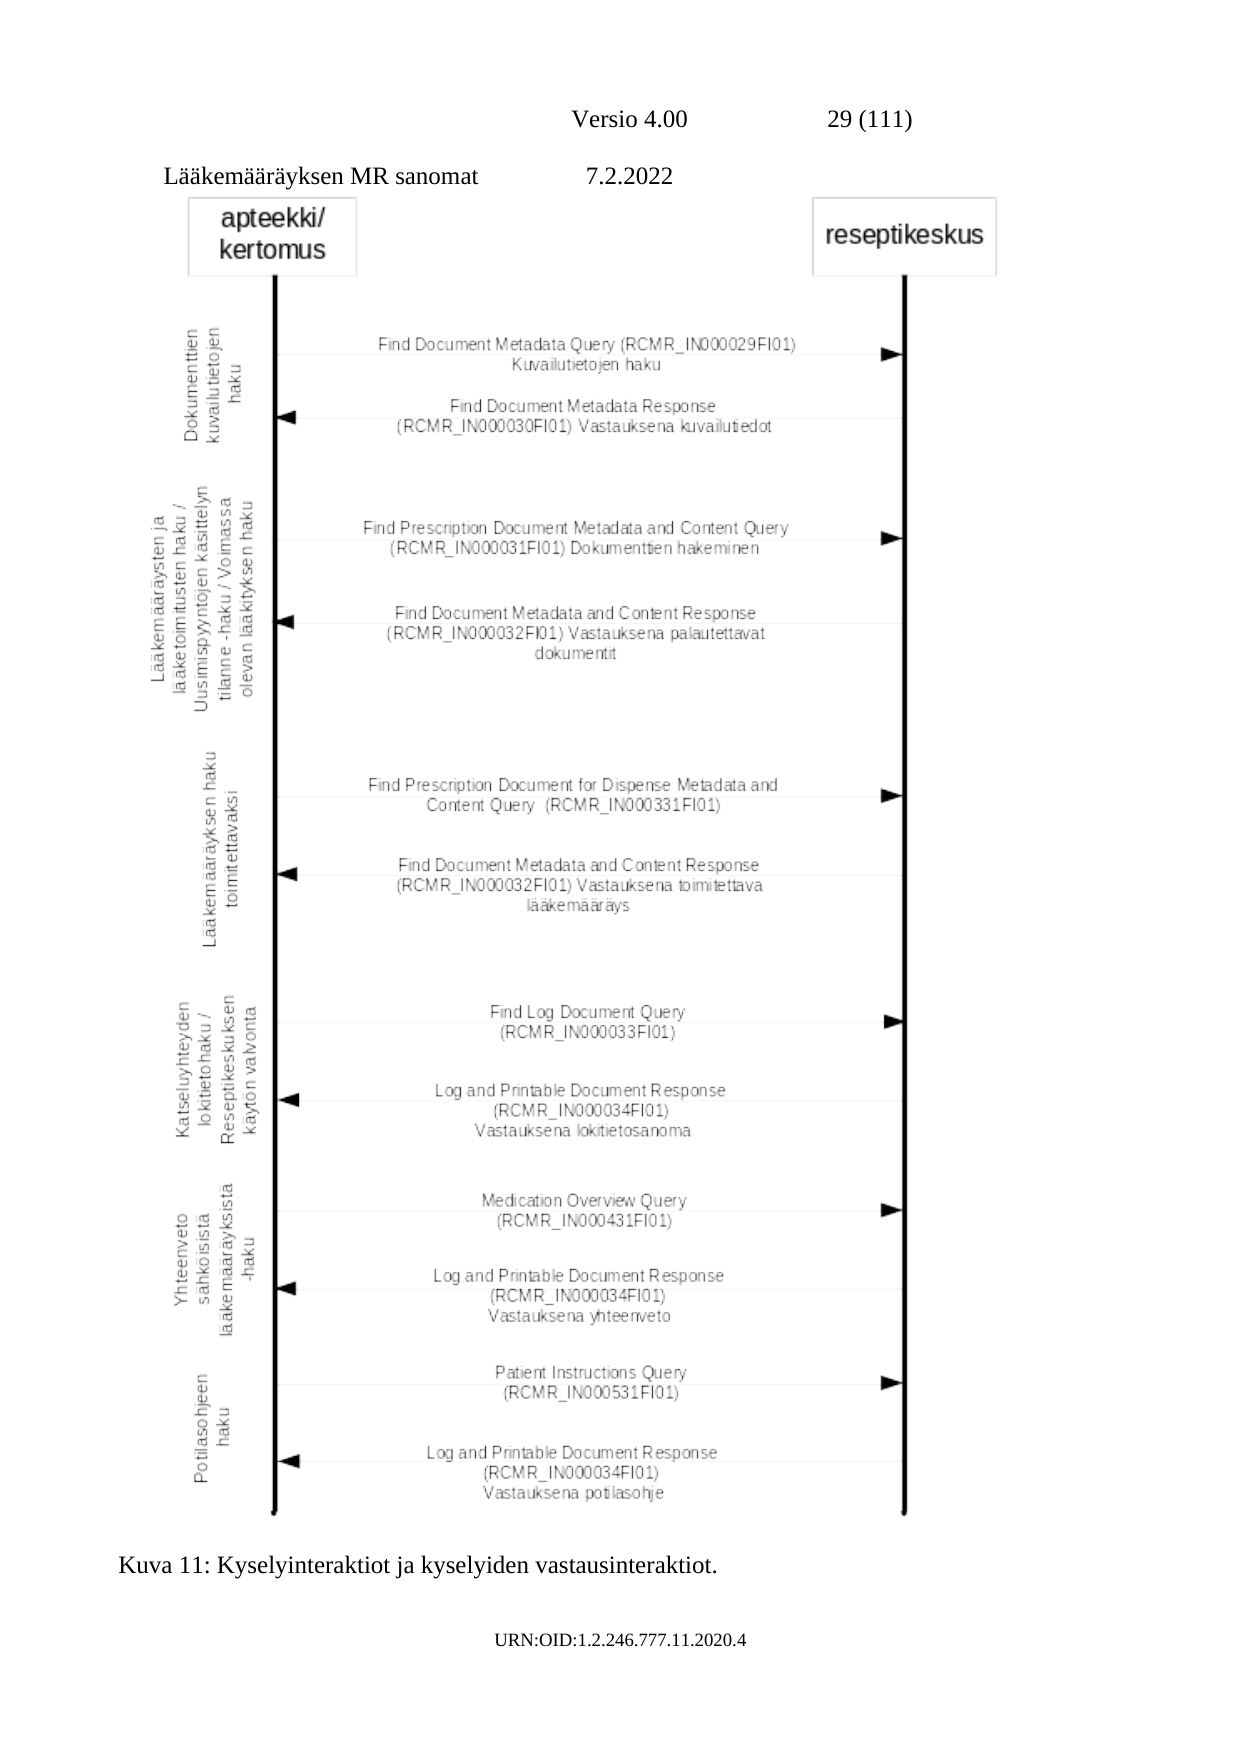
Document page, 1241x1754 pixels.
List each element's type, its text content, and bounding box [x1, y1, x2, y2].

table_cell [600, 361, 605, 372]
table_cell [555, 1084, 560, 1096]
